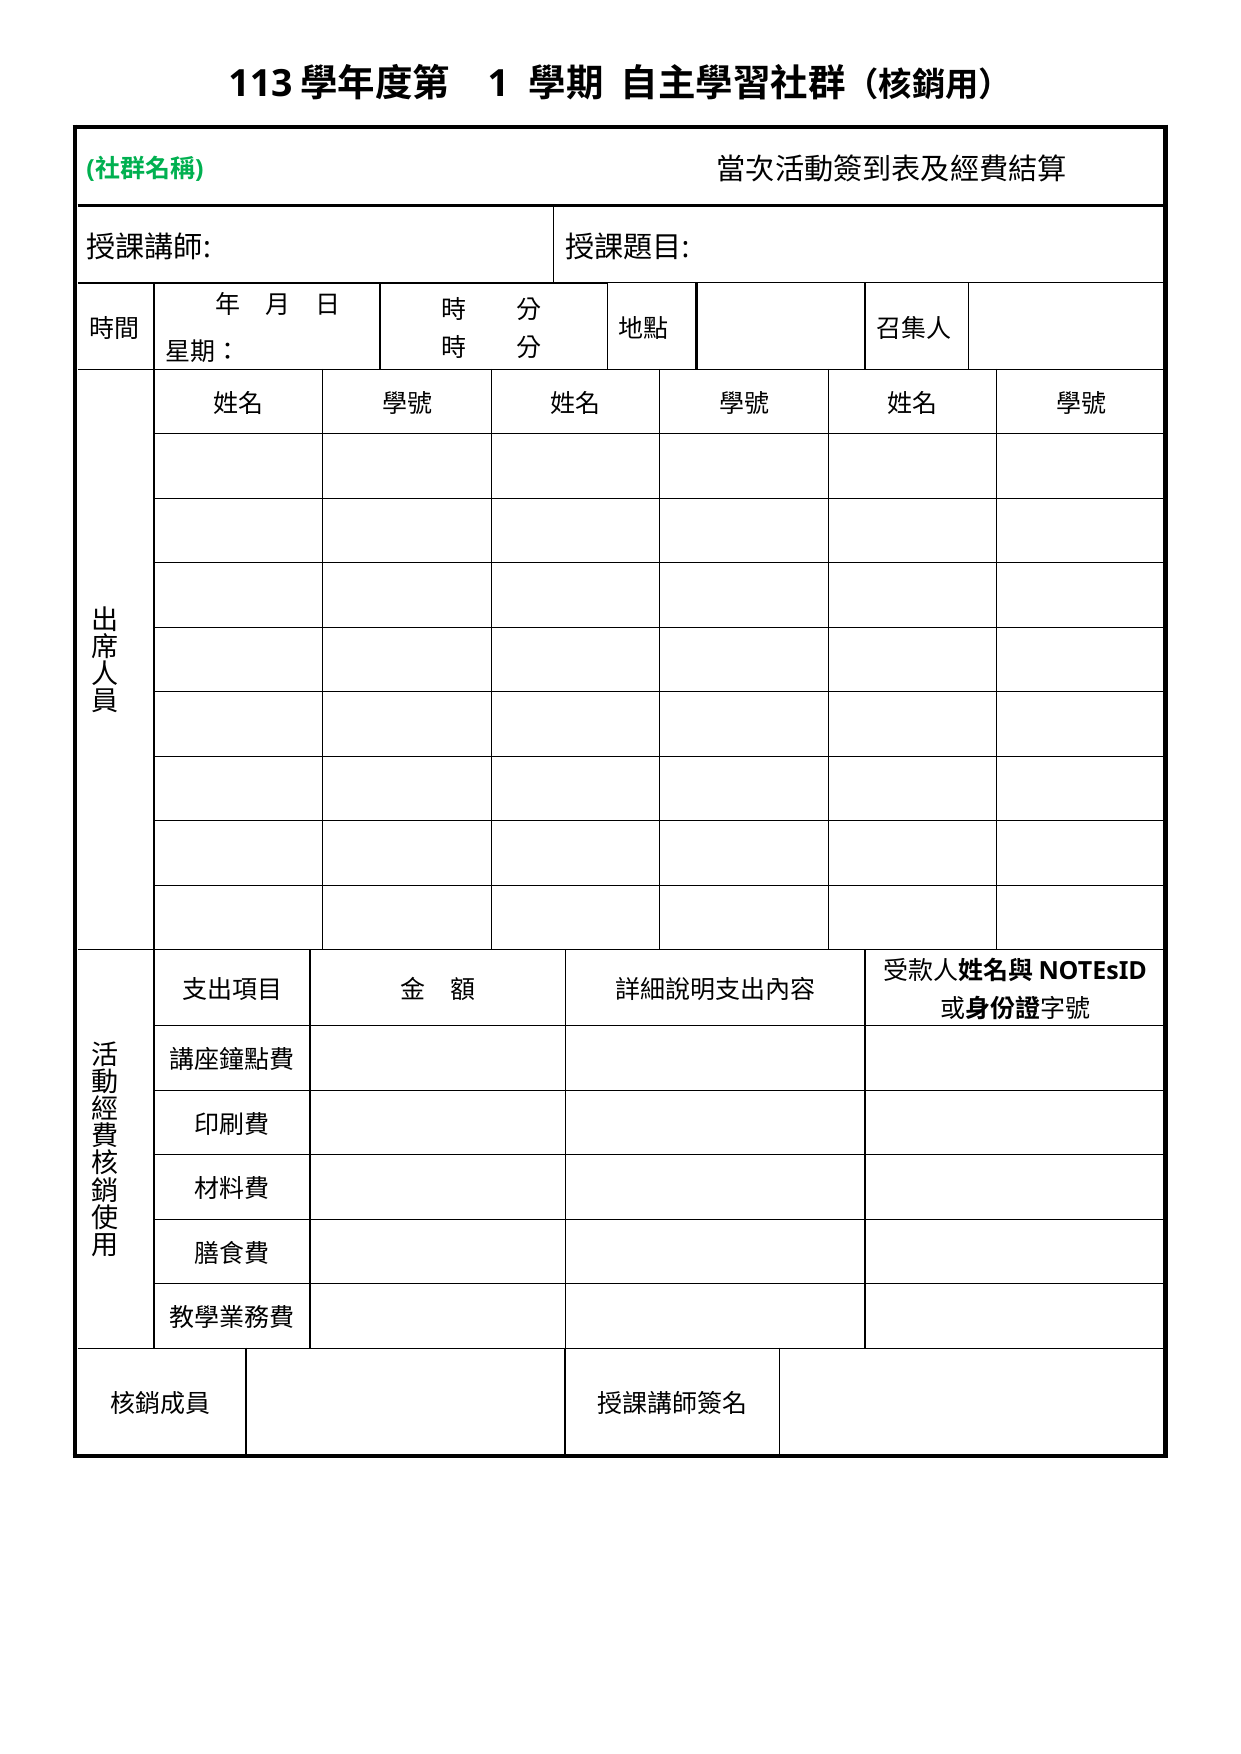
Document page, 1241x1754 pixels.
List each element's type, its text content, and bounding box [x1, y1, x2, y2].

table_cell [997, 821, 1163, 884]
table_cell 姓名 [155, 370, 322, 433]
table_cell [829, 563, 996, 627]
table_cell [155, 757, 322, 820]
table_cell [997, 757, 1163, 820]
table_cell [155, 434, 322, 498]
table_cell [660, 563, 828, 627]
table_cell 支出項目 [155, 950, 309, 1025]
table_cell [997, 434, 1163, 498]
table_cell [155, 692, 322, 756]
table_cell [323, 692, 491, 756]
table_cell [566, 1220, 864, 1283]
table_cell 時間 [77, 283, 153, 369]
table_cell [566, 1091, 864, 1154]
table_cell [155, 821, 322, 884]
table_cell [829, 434, 996, 498]
table_cell 材料費 [155, 1155, 309, 1218]
table_cell [866, 1091, 1163, 1154]
table_cell 授課題目: [554, 207, 1163, 282]
table_cell [660, 886, 828, 949]
table_cell 印刷費 [155, 1091, 309, 1154]
table_cell [155, 563, 322, 627]
table_cell 地點 [608, 283, 695, 369]
table_cell 姓名 [829, 370, 996, 433]
table_header 當次活動簽到表及經費結算 [705, 129, 1163, 204]
table_cell [780, 1349, 1163, 1454]
table_cell 核銷成員 [77, 1349, 245, 1454]
table_cell [660, 434, 828, 498]
table_cell [155, 628, 322, 691]
table_cell [969, 283, 1163, 369]
table_cell [866, 1026, 1163, 1089]
table_cell [492, 757, 659, 820]
table_cell [323, 757, 491, 820]
table_cell [492, 821, 659, 884]
table_cell 時 分 時 分 [381, 284, 607, 369]
table_cell [155, 886, 322, 949]
table_cell [323, 434, 491, 498]
table_cell 年 月 日 星期： [155, 284, 379, 369]
table_cell [660, 821, 828, 884]
table_cell [660, 499, 828, 562]
table_cell 學號 [997, 370, 1163, 433]
table_cell 受款人姓名與NOTEsID 或身份證字號 [866, 950, 1163, 1025]
table_cell [311, 1155, 565, 1218]
table_cell 教學業務費 [155, 1284, 309, 1347]
table_cell 活動經費核銷使用 [77, 950, 153, 1347]
table_cell [492, 692, 659, 756]
table_cell [323, 499, 491, 562]
table_cell 召集人 [866, 283, 968, 369]
table_cell [566, 1026, 864, 1089]
table_cell 講座鐘點費 [155, 1026, 309, 1089]
table_cell [866, 1155, 1163, 1218]
table_cell [492, 628, 659, 691]
table_cell 學號 [660, 370, 828, 433]
table_cell [829, 692, 996, 756]
table_cell [997, 628, 1163, 691]
table_cell 詳細說明支出內容 [566, 950, 864, 1025]
table_cell [698, 283, 864, 369]
table_cell [492, 563, 659, 627]
table_cell [997, 692, 1163, 756]
table_cell [829, 886, 996, 949]
table_cell [997, 499, 1163, 562]
table_cell 金 額 [311, 950, 565, 1025]
table_cell [829, 628, 996, 691]
table_cell [829, 821, 996, 884]
table_cell [829, 757, 996, 820]
table_cell [247, 1349, 564, 1454]
table_cell [566, 1284, 864, 1347]
table_cell [997, 886, 1163, 949]
table_cell [997, 563, 1163, 627]
table_cell [866, 1284, 1163, 1347]
table_cell 學號 [323, 370, 491, 433]
table_cell [323, 886, 491, 949]
table_cell [660, 692, 828, 756]
table_cell 姓名 [492, 370, 659, 433]
table_cell [492, 499, 659, 562]
table_cell [323, 821, 491, 884]
table_cell [311, 1220, 565, 1283]
table_cell 膳食費 [155, 1220, 309, 1283]
table_cell [155, 499, 322, 562]
table_cell [660, 757, 828, 820]
table_cell 授課講師簽名 [566, 1349, 779, 1454]
table_cell [311, 1284, 565, 1347]
table_cell [492, 886, 659, 949]
table_cell [566, 1155, 864, 1218]
table_cell [323, 563, 491, 627]
table_cell [866, 1220, 1163, 1283]
table_cell 授課講師: [77, 205, 553, 282]
table_cell [829, 499, 996, 562]
table_cell [311, 1091, 565, 1154]
table_cell [492, 434, 659, 498]
table_cell [660, 628, 828, 691]
table_cell [323, 628, 491, 691]
table_cell 出席人員 [77, 370, 153, 949]
table_header (社群名稱) [77, 129, 705, 204]
table_cell [311, 1026, 565, 1089]
